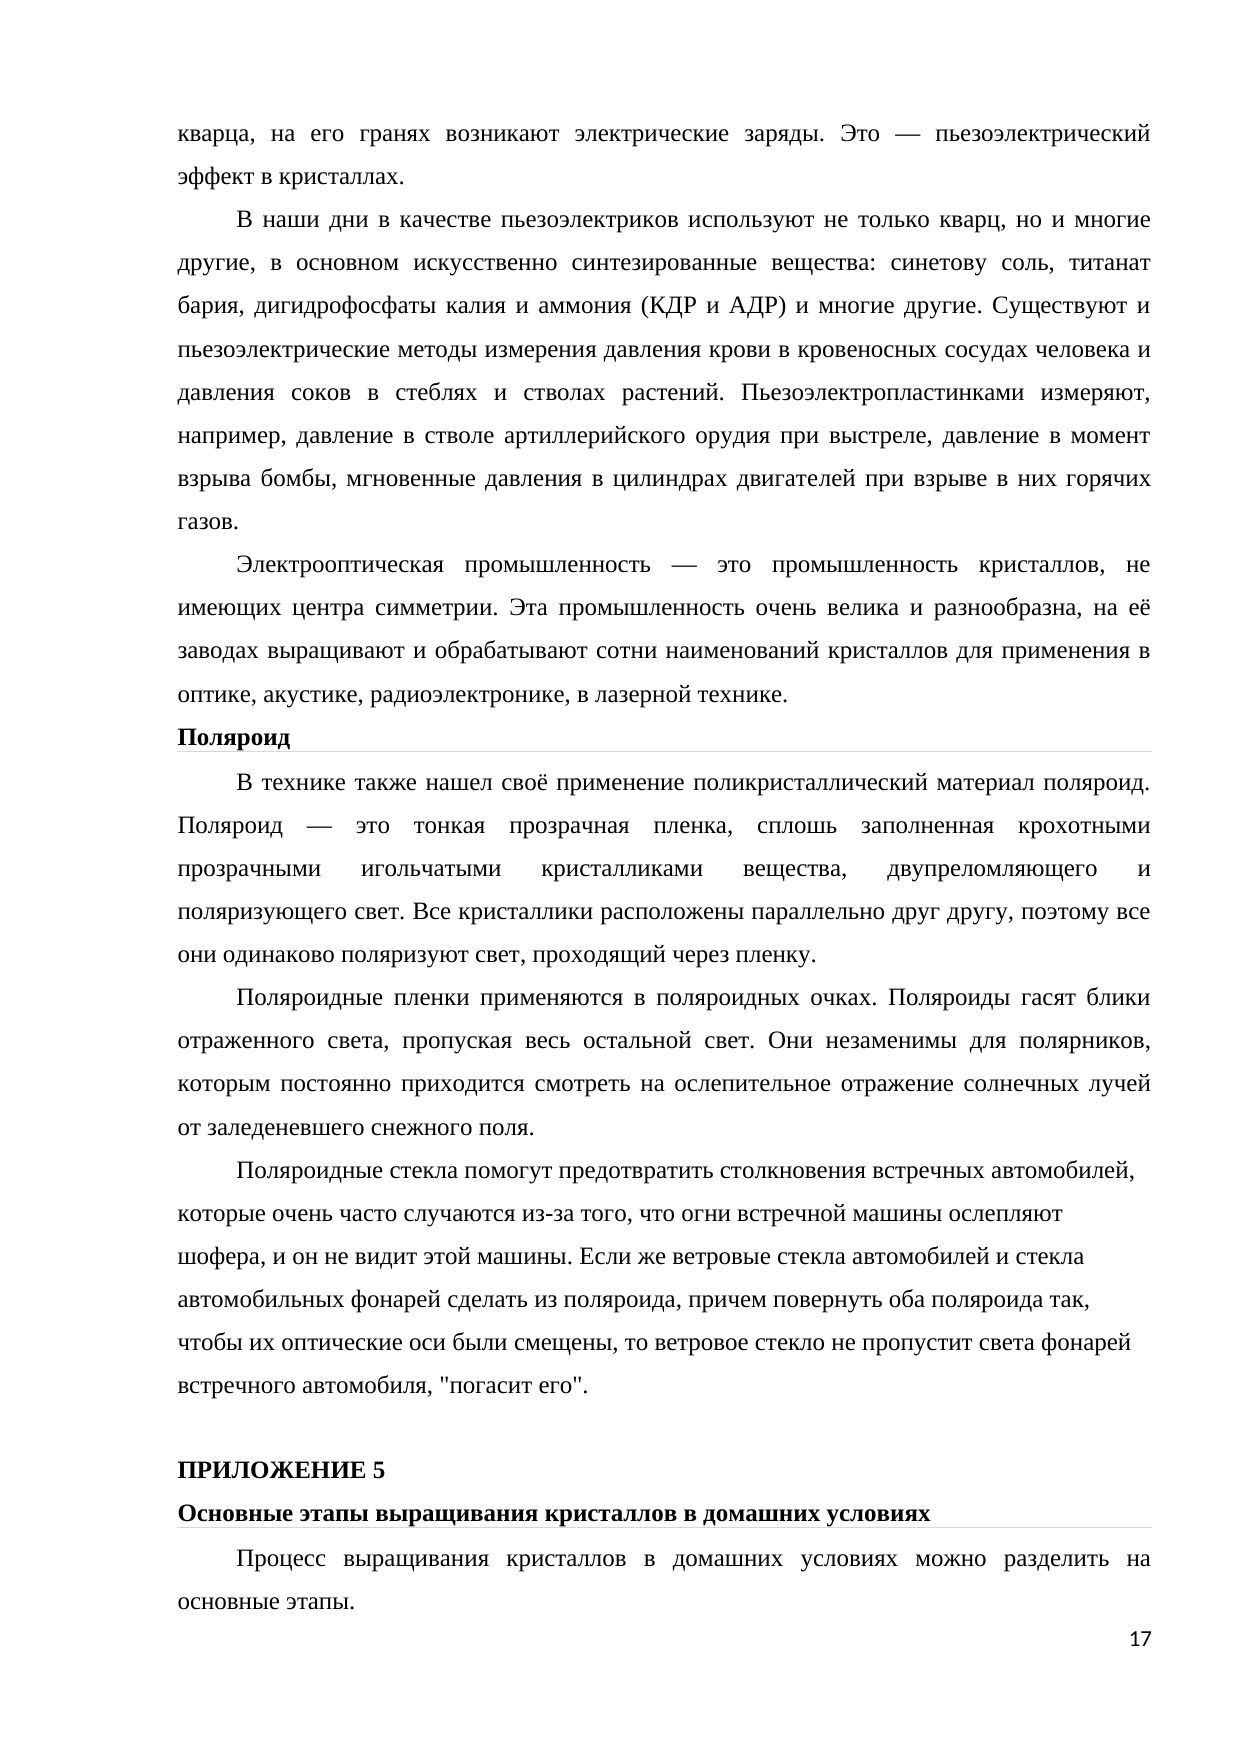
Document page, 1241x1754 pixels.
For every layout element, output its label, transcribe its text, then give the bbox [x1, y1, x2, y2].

text Поляроидные пленки применяются в поляроидных очках. Поляроиды гасят блики отраженного света, пропуская весь остальной свет. Они незаменимы для полярников, которым постоянно приходится смотреть на ослепительное отражение солнечных лучей от заледеневшего снежного поля. [177, 982, 1152, 1140]
text Поляроидные стекла помогут предотвратить столкновения встречных автомобилей, которые очень часто случаются из-за того, что огни встречной машины ослепляют шофера, и он не видит этой машины. Если же ветровые стекла автомобилей и стекла автомобильных фонарей сделать из поляроида, причем повернуть оба поляроида так, чтобы их оптические оси были смещены, то ветровое стекло не пропустит света фонарей встречного автомобиля, "погасит его". [177, 1155, 1152, 1441]
text Процесс выращивания кристаллов в домашних условиях можно разделить на основные этапы. [177, 1543, 1152, 1615]
text В наши дни в качестве пьезоэлектриков используют не только кварц, но и многие другие, в основном искусственно синтезированные вещества: синетову соль, титанат бария, дигидрофосфаты калия и аммония (КДР и АДР) и многие другие. Существуют и пьезоэлектрические методы измерения давления крови в кровеносных сосудах человека и давления соков в стеблях и стволах растений. Пьезоэлектропластинками измеряют, например, давление в стволе артиллерийского орудия при выстреле, давление в момент взрыва бомбы, мгновенные давления в цилиндрах двигателей при взрыве в них горячих газов. [177, 204, 1152, 535]
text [177, 118, 1152, 190]
text В технике также нашел своё применение поликристаллический материал поляроид. Поляроид — это тонкая прозрачная пленка, сплошь заполненная крохотными прозрачными игольчатыми кристалликами вещества, двупреломляющего и поляризующего свет. Все кристаллики расположены параллельно друг другу, поэтому все они одинаково поляризуют свет, проходящий через пленку. [177, 767, 1152, 968]
text Поляроид [177, 722, 1152, 751]
text Основные этапы выращивания кристаллов в домашних условиях [177, 1498, 1152, 1527]
text ПРИЛОЖЕНИЕ 5 [177, 1455, 1152, 1484]
text Электрооптическая промышленность — это промышленность кристаллов, не имеющих центра симметрии. Эта промышленность очень велика и разнообразна, на её заводах выращивают и обрабатывают сотни наименований кристаллов для применения в оптике, акустике, радиоэлектронике, в лазерной технике. [177, 549, 1152, 707]
